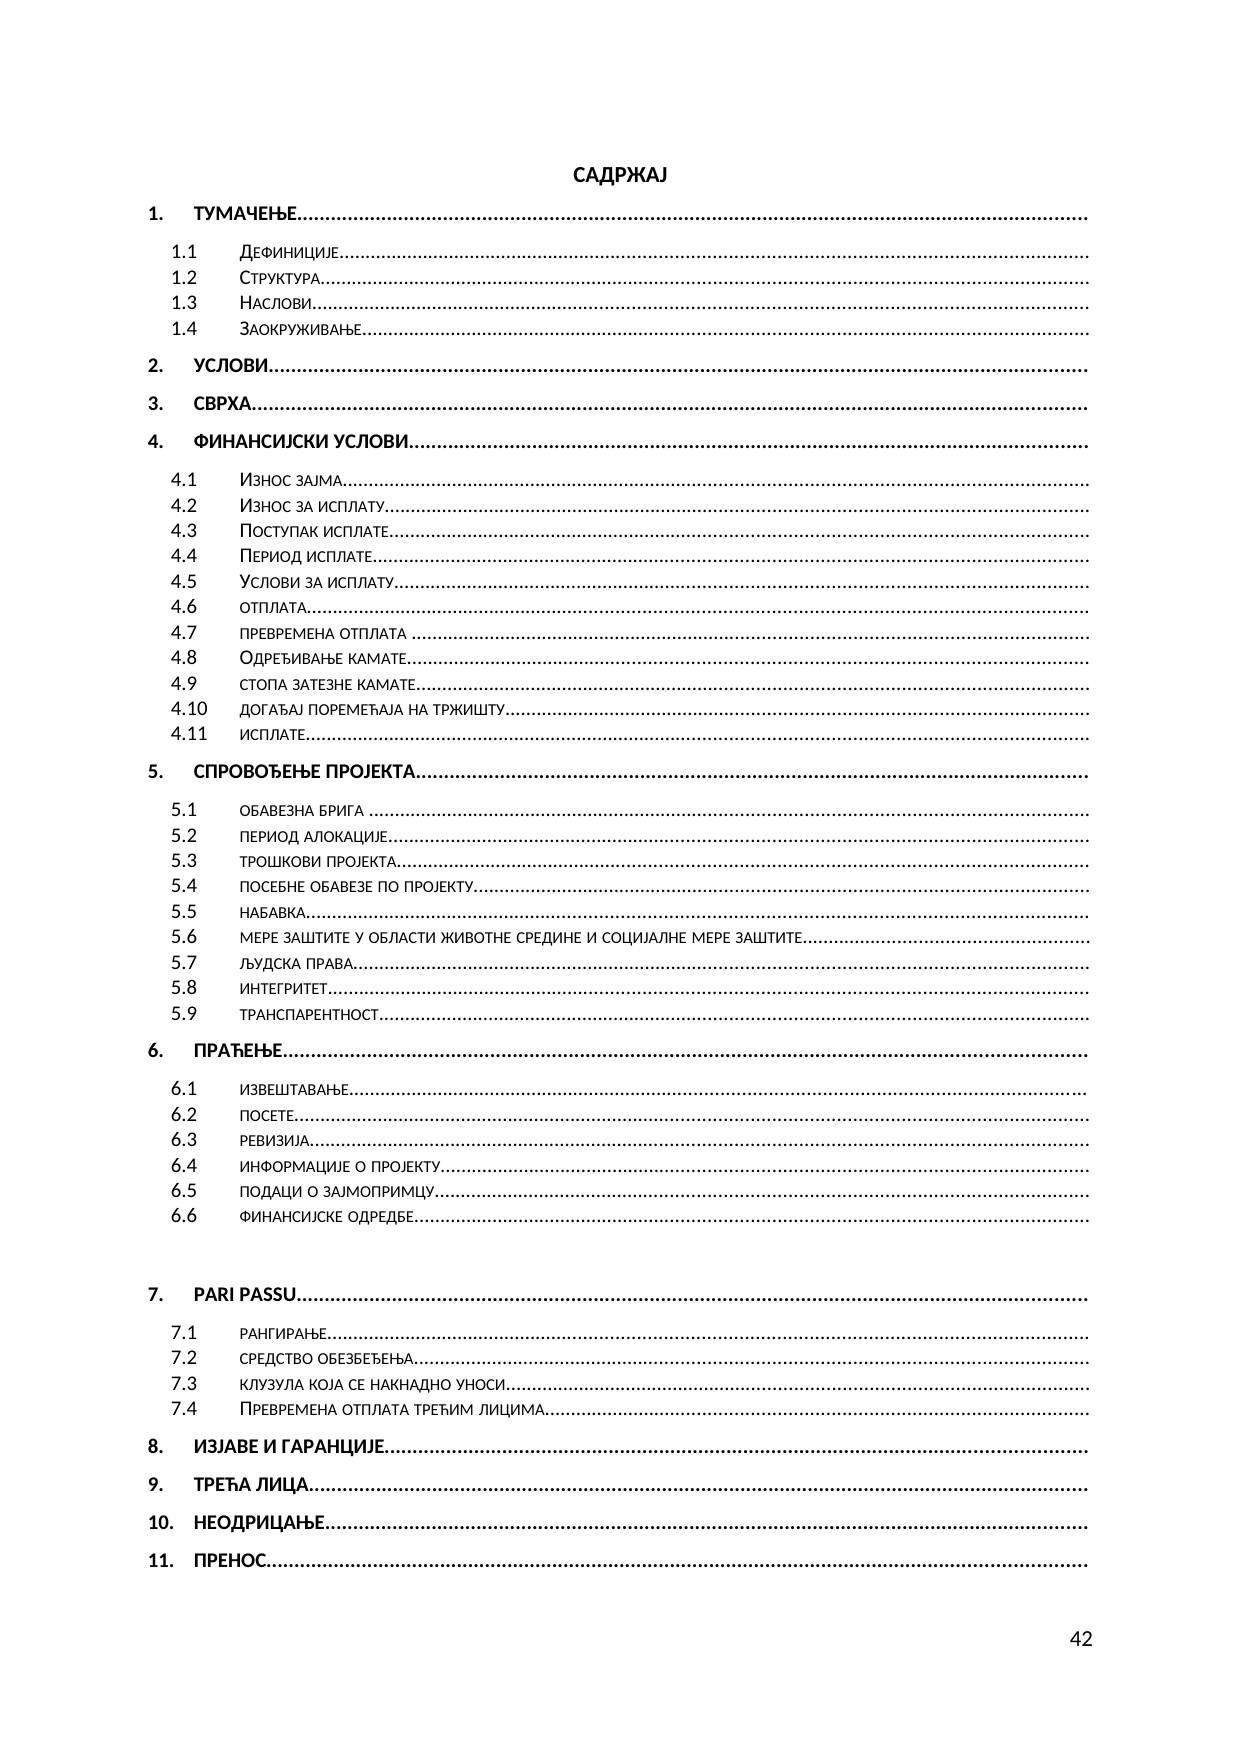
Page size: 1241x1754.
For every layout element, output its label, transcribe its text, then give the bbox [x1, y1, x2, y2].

text 7.2 средство обезбеђења [171, 1344, 1093, 1370]
text 1.2 Структура [171, 264, 1093, 289]
text 5.4 посебне обавезе по пројекту [171, 873, 1093, 898]
text 4.11 исплате [171, 721, 1093, 746]
text 7.1 рангирање [171, 1319, 1093, 1344]
text 1.4 Заокруживање [171, 315, 1093, 340]
text 4.10 догађај поремећаја на тржишту [171, 695, 1093, 721]
text 4.1 Износ зајма [171, 466, 1093, 492]
text 6.6 финансијске одредбе [171, 1203, 1093, 1228]
text 7.4 Превремена отплата трећим лицима [171, 1395, 1093, 1421]
text 6.4 информације о пројекту [171, 1152, 1093, 1177]
text 6.1 извештавање … [171, 1076, 1093, 1101]
text 6.5 подаци о зајмопримцу [171, 1177, 1093, 1203]
text 5.8 интегритет [171, 974, 1093, 1000]
text 4.6 отплата [171, 593, 1093, 619]
text 1. ТУМАЧЕЊЕ [148, 201, 1093, 226]
text 1.1 Дефиниције [171, 238, 1093, 264]
text 3. СВРХА [148, 391, 1093, 416]
text 1.3 Наслови [171, 289, 1093, 315]
text 5.3 трошкови пројекта [171, 847, 1093, 873]
text 5.7 људска права [171, 949, 1093, 974]
text 4.8 Одређивање камате [171, 644, 1093, 670]
text 5.9 транспарентност [171, 1000, 1093, 1025]
text 10. неодрицање [148, 1509, 1093, 1534]
text 4.9 стопа затезне камате [171, 670, 1093, 695]
text 5.6 мере заштите у области животне средине и социјалне мере заштите [171, 923, 1093, 949]
text 5.1 обавезна брига [171, 796, 1093, 822]
text 6.3 ревизија [171, 1126, 1093, 1152]
text 4.5 Услови за исплату [171, 568, 1093, 593]
text 4.4 Период исплате [171, 543, 1093, 568]
text 9. трећа лица [148, 1471, 1093, 1497]
text 11. Пренос [148, 1547, 1093, 1572]
text 5. спровођење пројекта [148, 758, 1093, 784]
text 5.2 период алокације [171, 822, 1093, 847]
text 8. изјаве и гаранције [148, 1433, 1093, 1459]
text 5.5 набавка [171, 898, 1093, 923]
text 4. ФИНАНСИЈСКИ УСЛОВИ [148, 428, 1093, 454]
text 4.2 Износ за исплату [171, 492, 1093, 517]
text САДРЖАЈ [148, 160, 1093, 188]
text 2. УСЛОВИ [148, 353, 1093, 378]
text 7. PARI PASSU [148, 1281, 1093, 1307]
text 6.2 посете [171, 1101, 1093, 1126]
text 7.3 клузула која се накнадно уноси [171, 1370, 1093, 1395]
text 4.3 Поступак исплате [171, 517, 1093, 543]
text 6. праћење [148, 1038, 1093, 1063]
text 4.7 превремена отплата [171, 619, 1093, 644]
